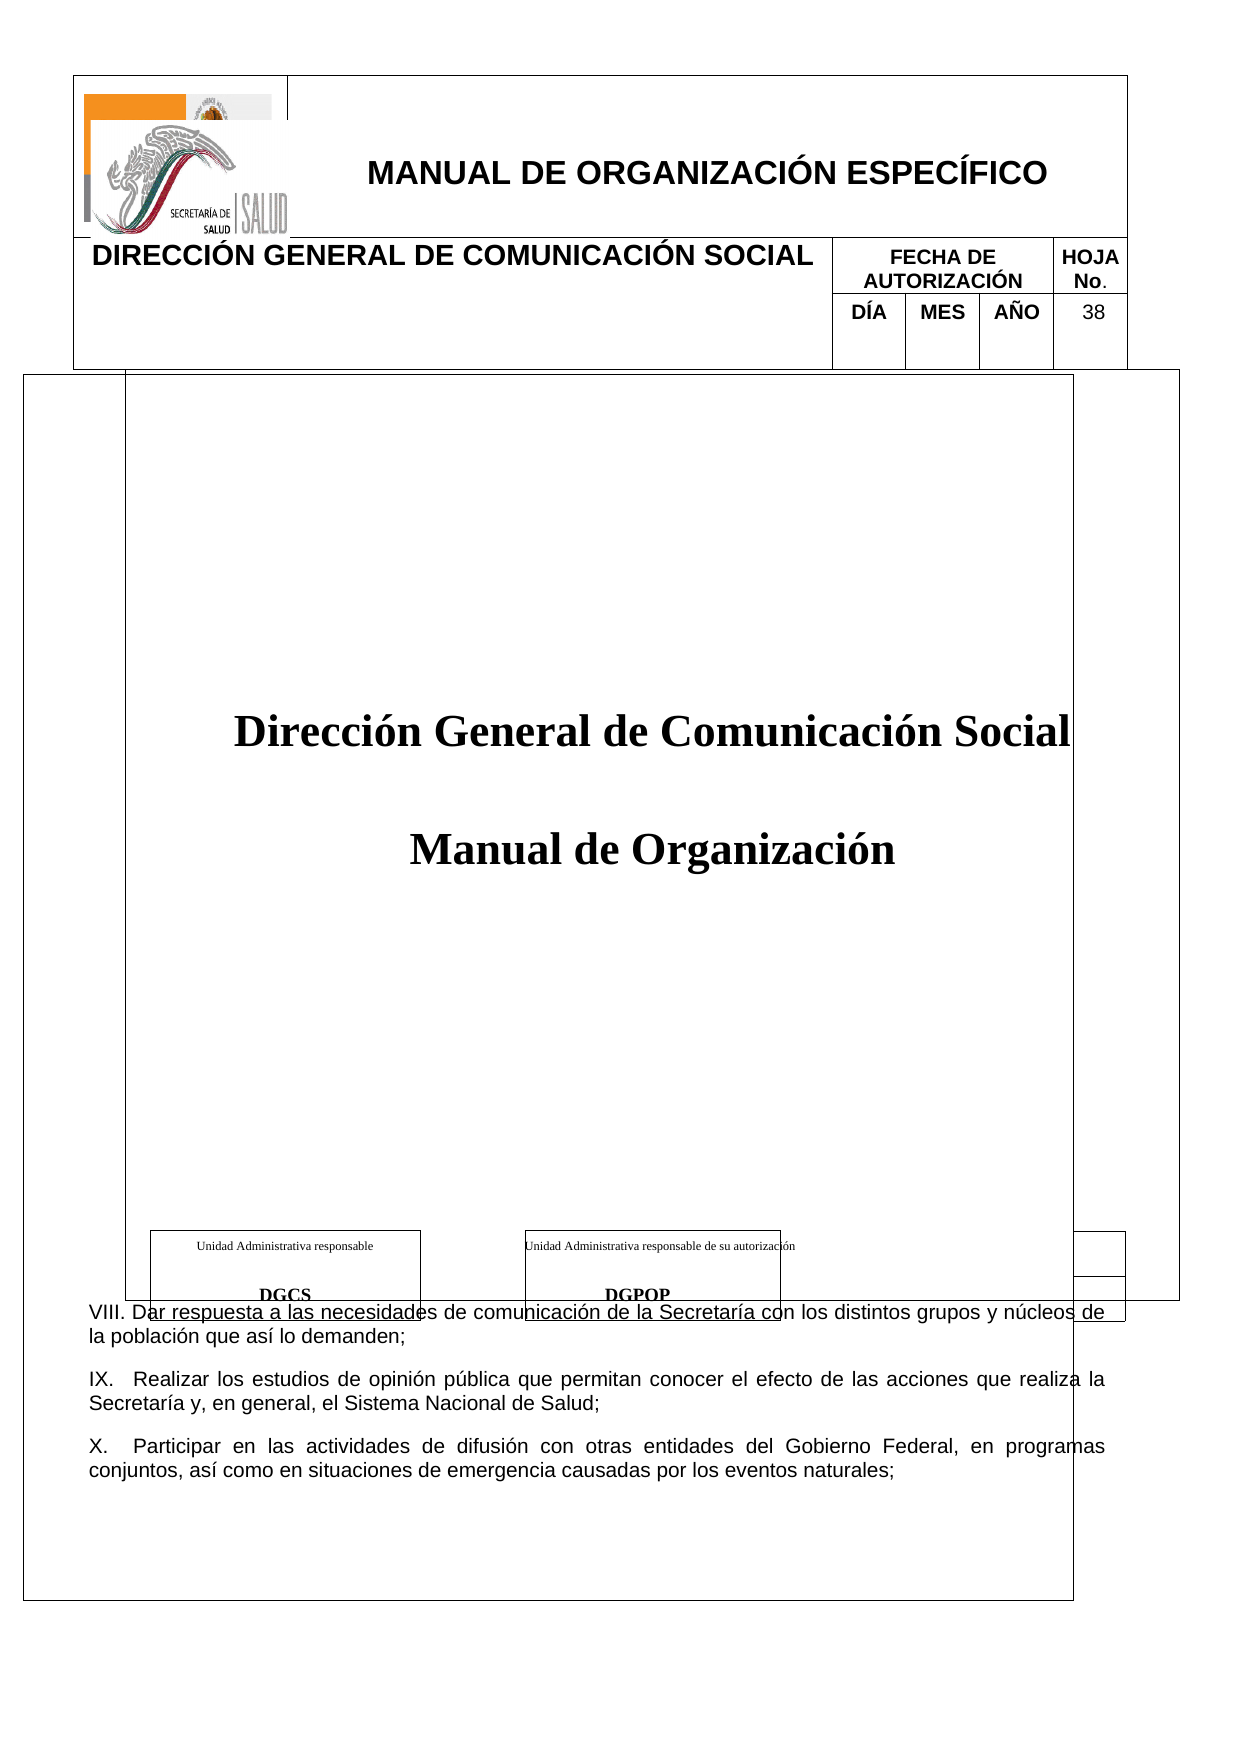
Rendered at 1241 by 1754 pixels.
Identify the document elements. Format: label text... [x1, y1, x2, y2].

picture [84, 94, 290, 240]
text X. Participar en las actividades de difusión con otras entidades del Gobierno Federal, en programas conjuntos, así como en situaciones de emergencia causadas por los eventos naturales; [88, 1434, 1107, 1482]
text IX. Realizar los estudios de opinión pública que permitan conocer el efecto de las acciones que realiza y, en general, el Sistema Nacional de Salud; [88, 1367, 1107, 1415]
text VIII. Dar respuesta a las necesidades de comunicación de con los distintos grupos y núcleos de la población que así lo demanden; [88, 1300, 1107, 1348]
